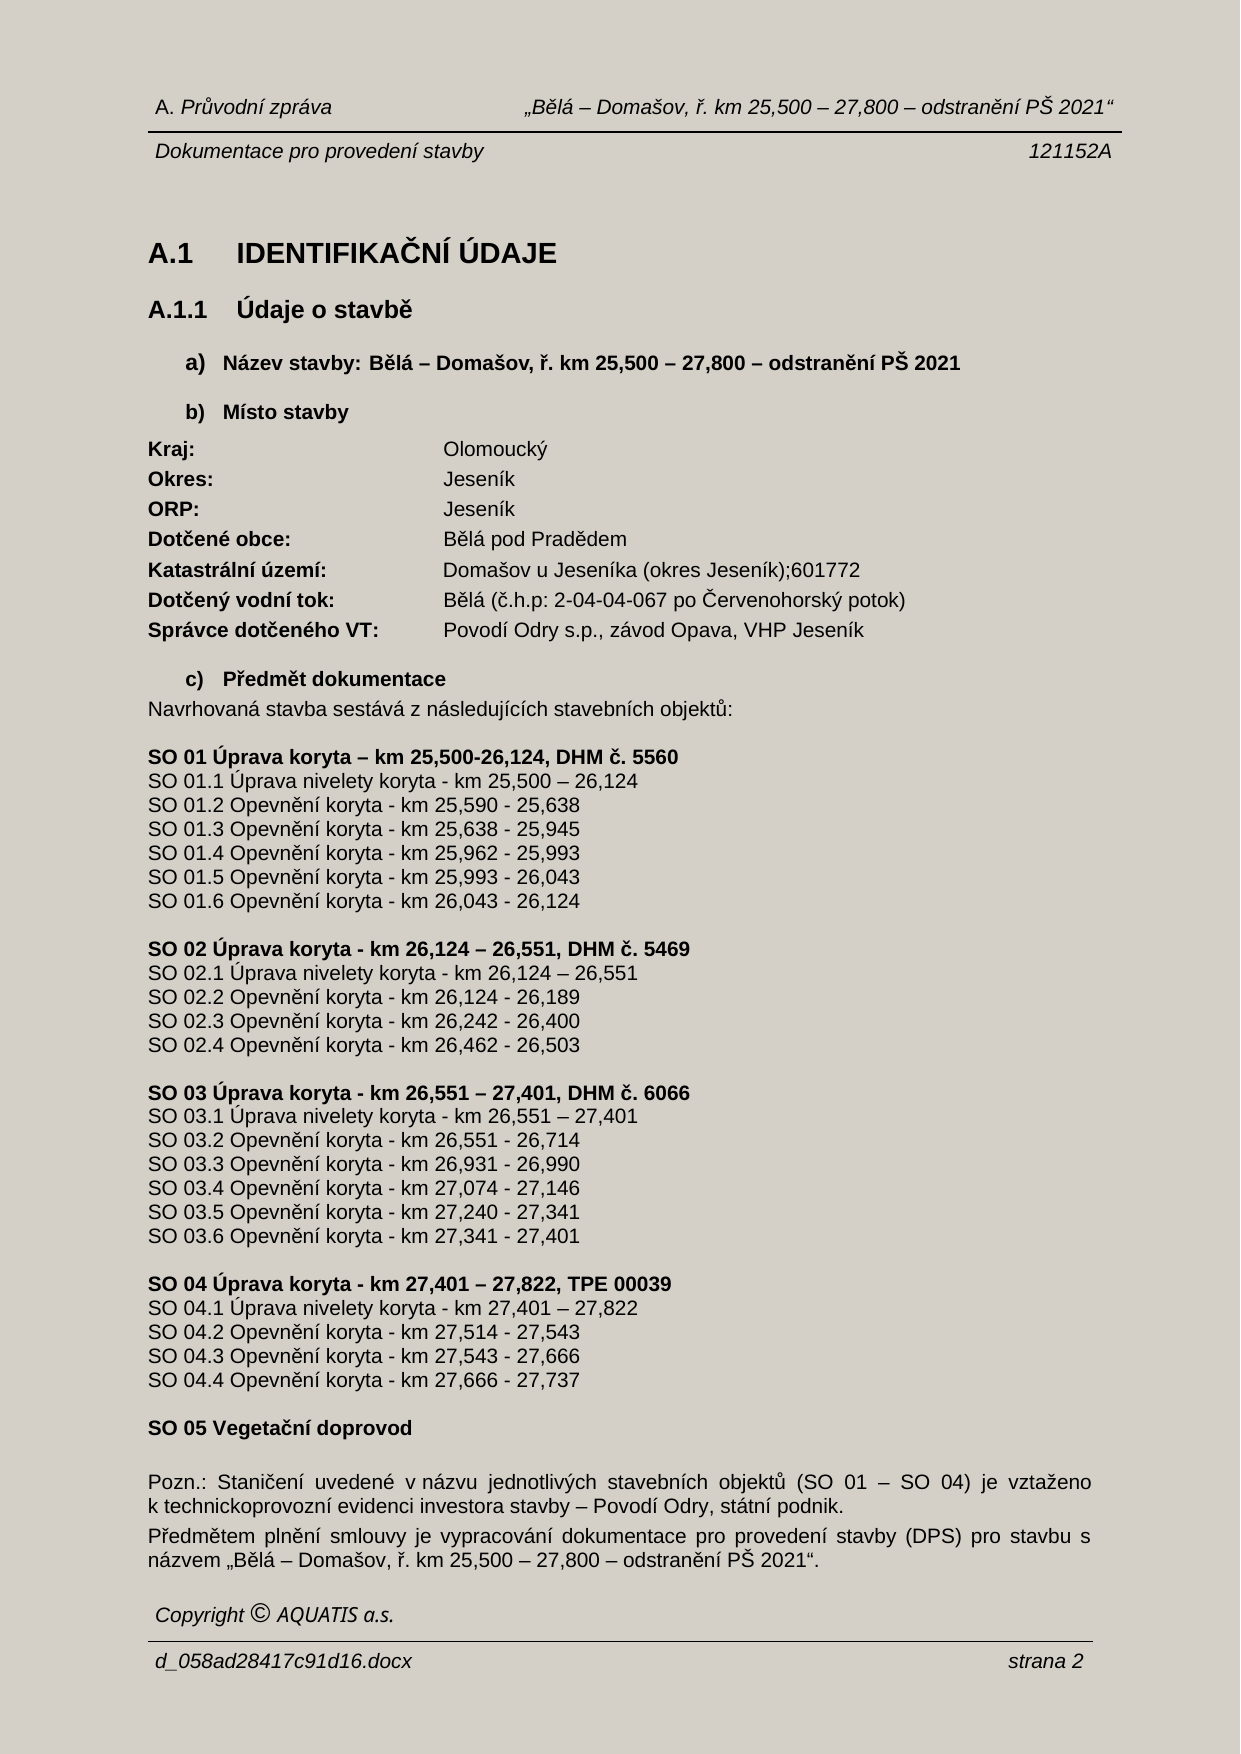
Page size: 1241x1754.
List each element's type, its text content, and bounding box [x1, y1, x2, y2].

text SO 04.2 Opevnění koryta - km 27,514 - 27,543 [148, 1320, 1092, 1344]
text SO 02 Úprava koryta - km 26,124 – 26,551, DHM č. 5469 [148, 937, 1092, 961]
text ORP: Jeseník [148, 497, 1092, 521]
text SO 04 Úprava koryta - km 27,401 – 27,822, TPE 00039 [148, 1272, 1092, 1296]
text Kraj: Olomoucký [148, 437, 1092, 461]
text Správce dotčeného VT: Povodí Odry s.p., závod Opava, VHP Jeseník [148, 618, 1092, 642]
text Pozn.: Staničení uvedené v názvu jednotlivých stavebních objektů (SO 01 – SO 04) je vztaženo k technickoprovozní evidenci investora stavby – Povodí Odry, státní podnik. [148, 1470, 1092, 1518]
text SO 05 Vegetační doprovod [148, 1416, 1092, 1440]
subtitle IDENTIFIKAČNÍ ÚDAJE [148, 237, 1092, 270]
subtitle Místo stavby [185, 400, 1092, 424]
text SO 02.3 Opevnění koryta - km 26,242 - 26,400 [148, 1008, 1092, 1032]
text SO 01.2 Opevnění koryta - km 25,590 - 25,638 [148, 793, 1092, 817]
text SO 04.4 Opevnění koryta - km 27,666 - 27,737 [148, 1368, 1092, 1392]
text Předmětem plnění smlouvy je vypracování dokumentace pro provedení stavby (DPS) pro stavbu s názvem „Bělá – Domašov, ř. km 25,500 – 27,800 – odstranění PŠ 2021“. [148, 1524, 1092, 1572]
text SO 02.4 Opevnění koryta - km 26,462 - 26,503 [148, 1032, 1092, 1056]
text SO 01 Úprava koryta – km 25,500-26,124, DHM č. 5560 [148, 745, 1092, 769]
text SO 04.3 Opevnění koryta - km 27,543 - 27,666 [148, 1344, 1092, 1368]
text SO 03.2 Opevnění koryta - km 26,551 - 26,714 [148, 1128, 1092, 1152]
text SO 03.3 Opevnění koryta - km 26,931 - 26,990 [148, 1152, 1092, 1176]
text SO 03.5 Opevnění koryta - km 27,240 - 27,341 [148, 1200, 1092, 1224]
text Katastrální území: Domašov u Jeseníka (okres Jeseník);601772 [148, 557, 1092, 581]
subtitle Údaje o stavbě [148, 295, 1092, 324]
text Okres: Jeseník [148, 467, 1092, 491]
text SO 01.4 Opevnění koryta - km 25,962 - 25,993 [148, 841, 1092, 865]
text SO 03 Úprava koryta - km 26,551 – 27,401, DHM č. 6066 [148, 1080, 1092, 1104]
text Navrhovaná stavba sestává z následujících stavebních objektů: [148, 697, 1092, 721]
text SO 02.1 Úprava nivelety koryta - km 26,124 – 26,551 [148, 961, 1092, 984]
text SO 04.1 Úprava nivelety koryta - km 27,401 – 27,822 [148, 1296, 1092, 1320]
text SO 01.5 Opevnění koryta - km 25,993 - 26,043 [148, 865, 1092, 889]
text Dotčený vodní tok: Bělá (č.h.p: 2-04-04-067 po Červenohorský potok) [148, 588, 1092, 612]
text SO 03.1 Úprava nivelety koryta - km 26,551 – 27,401 [148, 1104, 1092, 1128]
text SO 01.6 Opevnění koryta - km 26,043 - 26,124 [148, 889, 1092, 913]
text SO 02.2 Opevnění koryta - km 26,124 - 26,189 [148, 984, 1092, 1008]
subtitle Název stavby: Bělá – Domašov, ř. km 25,500 – 27,800 – odstranění PŠ 2021 [185, 349, 1092, 375]
subtitle Předmět dokumentace [185, 667, 1092, 691]
text Dotčené obce: Bělá pod Pradědem [148, 527, 1092, 551]
text SO 03.4 Opevnění koryta - km 27,074 - 27,146 [148, 1176, 1092, 1200]
text SO 01.1 Úprava nivelety koryta - km 25,500 – 26,124 [148, 769, 1092, 793]
text SO 01.3 Opevnění koryta - km 25,638 - 25,945 [148, 817, 1092, 841]
text SO 03.6 Opevnění koryta - km 27,341 - 27,401 [148, 1224, 1092, 1248]
